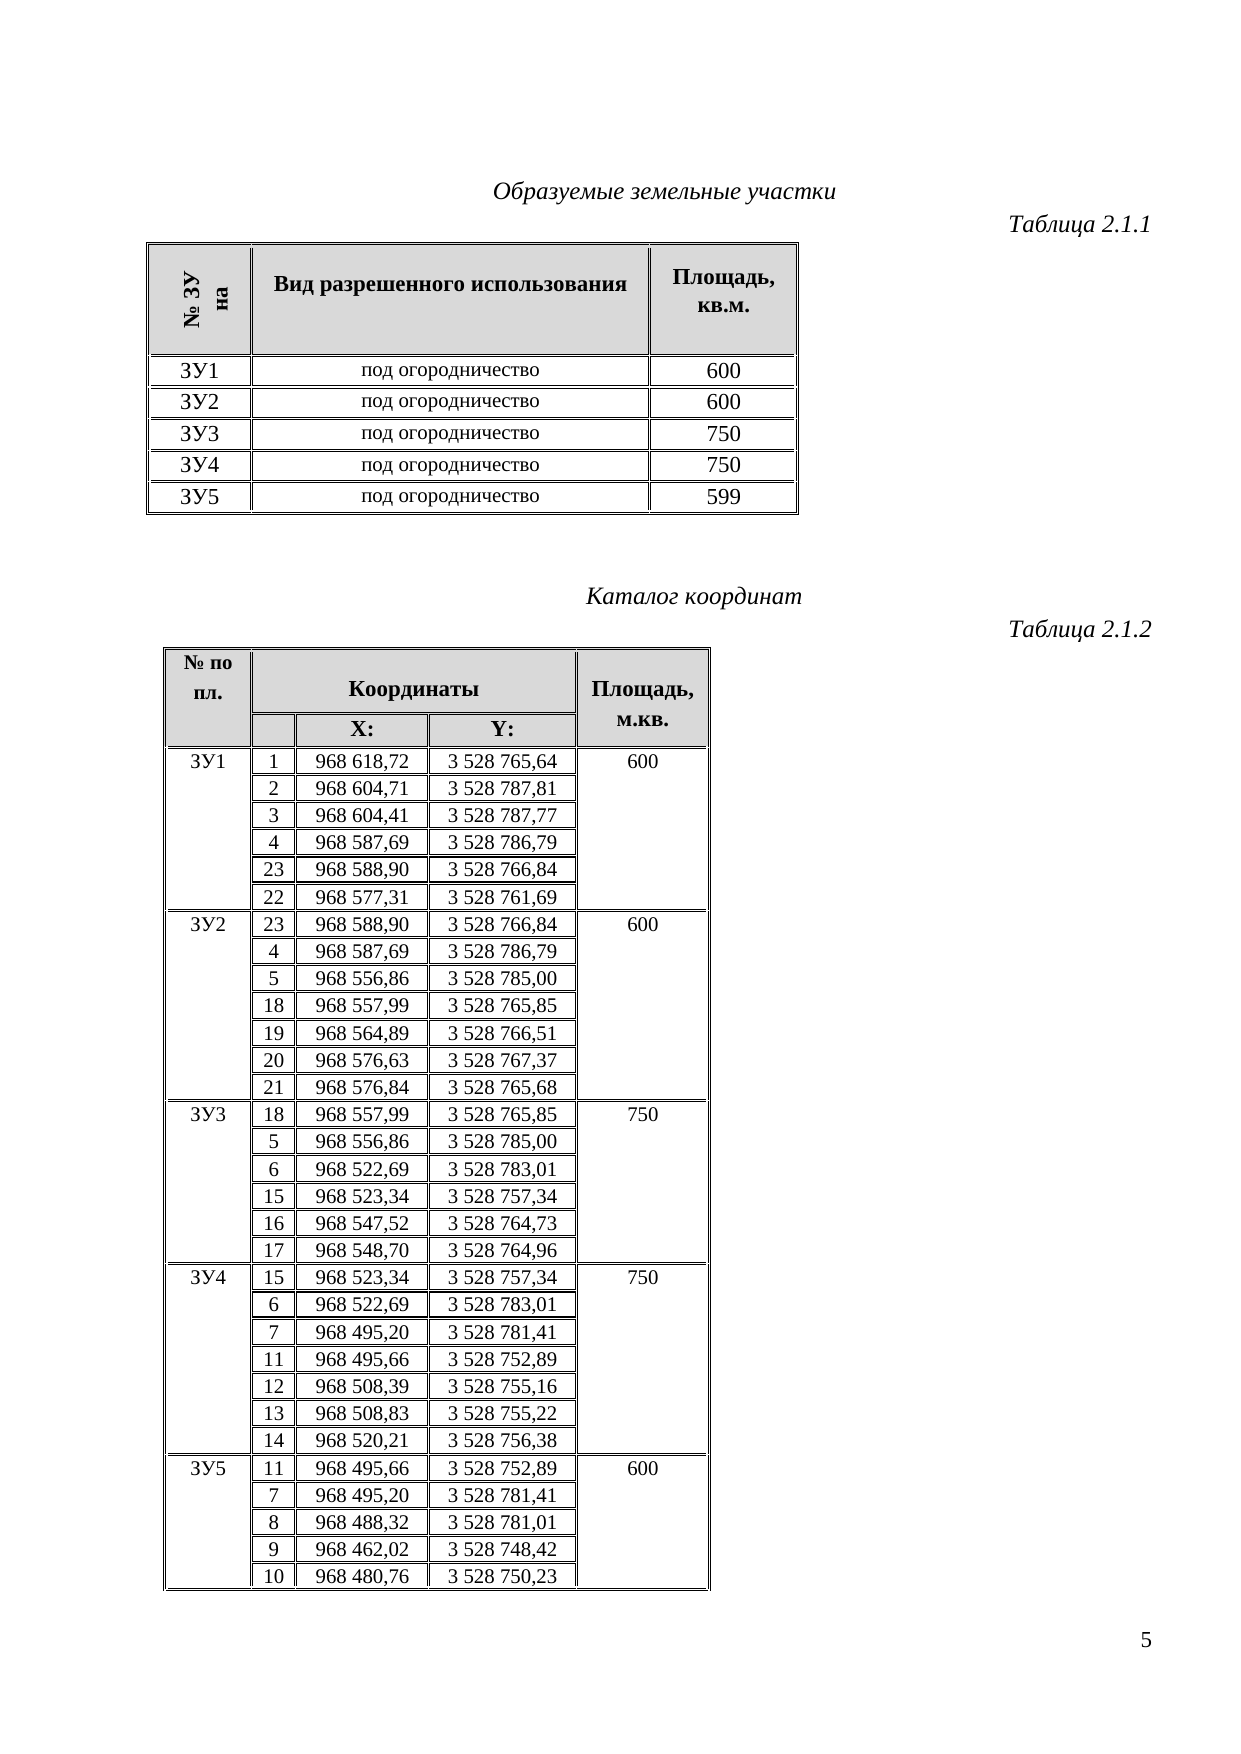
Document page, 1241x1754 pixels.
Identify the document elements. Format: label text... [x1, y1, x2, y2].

table_cell ЗУ2 [166, 909, 250, 1099]
table_cell 3 528 752,89 [430, 1456, 575, 1479]
table_cell 968 577,31 [297, 885, 427, 909]
table_cell 9 [253, 1537, 294, 1561]
table_cell 3 528 781,41 [430, 1483, 575, 1507]
table_header Координаты [251, 650, 576, 712]
table_cell Y: [430, 715, 575, 746]
table_cell [253, 715, 294, 746]
table_cell под огородничество [251, 480, 650, 512]
table_header № по пл. [166, 650, 251, 746]
table_cell 16 [253, 1211, 294, 1235]
table_cell 968 556,86 [297, 966, 427, 990]
table_cell 2 [253, 776, 294, 800]
table_cell 3 528 786,79 [430, 830, 575, 854]
table_cell 968 564,89 [297, 1021, 427, 1044]
table_cell ЗУ4 [149, 449, 250, 480]
table_cell 968 488,32 [297, 1510, 427, 1534]
table_header Площадь, кв.м. [650, 245, 796, 354]
table_cell 3 528 755,22 [430, 1401, 575, 1425]
table_cell 7 [253, 1483, 294, 1507]
table_cell 3 528 748,42 [430, 1537, 575, 1561]
table_cell 968 523,34 [297, 1184, 427, 1208]
table_cell ЗУ1 [149, 354, 250, 385]
table_cell 23 [253, 912, 294, 936]
table_cell 600 [578, 909, 708, 1099]
table_cell ЗУ2 [148, 385, 251, 417]
table_cell 968 522,69 [297, 1156, 427, 1181]
table_cell 15 [253, 1265, 294, 1289]
table_cell 968 462,02 [297, 1537, 427, 1561]
table_cell 3 [253, 803, 294, 827]
text Образуемые земельные участки [177, 176, 1152, 205]
table_header № ЗУ на чертеже [149, 245, 251, 354]
text Таблица 2.1.2 [177, 614, 1152, 642]
table_cell 750 [576, 1262, 709, 1452]
table_cell 3 528 781,41 [430, 1320, 575, 1344]
table_cell 6 [253, 1156, 294, 1181]
table_cell 968 557,99 [297, 1102, 427, 1126]
table_cell 968 588,90 [297, 912, 427, 936]
table_cell 3 528 757,34 [430, 1184, 575, 1208]
table_cell 3 528 766,84 [430, 912, 575, 936]
table_cell ЗУ3 [164, 1099, 251, 1262]
table_cell 8 [253, 1510, 294, 1534]
table_cell 599 [650, 480, 797, 512]
table_cell под огородничество [253, 357, 648, 385]
table_cell 3 528 766,84 [430, 858, 575, 881]
table_cell 13 [253, 1401, 294, 1425]
table_cell 5 [253, 966, 294, 990]
table_cell 3 528 761,69 [430, 885, 575, 909]
table_cell 968 520,21 [297, 1428, 427, 1452]
table_cell 968 495,66 [297, 1456, 427, 1479]
table_header Вид разрешенного использования [251, 243, 650, 354]
table_header Площадь, м.кв. [576, 650, 708, 746]
table_cell 3 528 781,01 [430, 1510, 575, 1534]
table_cell 3 528 765,64 [430, 749, 575, 773]
table_cell 5 [253, 1129, 294, 1153]
table_cell 22 [253, 885, 294, 909]
table_cell 3 528 767,37 [430, 1048, 575, 1072]
table_cell 1 [253, 749, 294, 773]
text Каталог координат [177, 581, 1152, 609]
table_cell 3 528 765,85 [430, 1102, 575, 1126]
table_cell 4 [253, 830, 294, 854]
table_cell 3 528 766,51 [430, 1021, 575, 1044]
table_cell 600 [650, 385, 797, 417]
table_cell ЗУ1 [166, 746, 250, 909]
table_cell 3 528 787,81 [430, 776, 575, 800]
table_cell 3 528 752,89 [430, 1347, 575, 1371]
table_cell 968 547,52 [297, 1211, 427, 1235]
table_cell ЗУ5 [166, 1453, 251, 1588]
table_cell 11 [253, 1456, 294, 1479]
table_cell 968 495,66 [297, 1347, 427, 1371]
table_cell 968 523,34 [297, 1265, 427, 1289]
table_cell 18 [253, 1102, 294, 1126]
table_cell под огородничество [253, 452, 648, 480]
table_cell 3 528 783,01 [430, 1156, 575, 1181]
table_cell 968 480,76 [296, 1561, 429, 1588]
table_cell 968 604,71 [297, 776, 427, 800]
table_cell 3 528 785,00 [430, 966, 575, 990]
table_cell 10 [251, 1561, 296, 1588]
table_cell 968 508,83 [297, 1401, 427, 1425]
table_cell 23 [253, 858, 294, 881]
table_cell 968 522,69 [297, 1293, 427, 1316]
table_cell 968 548,70 [297, 1238, 427, 1262]
table_cell 3 528 765,85 [430, 993, 575, 1017]
table_cell 6 [253, 1293, 294, 1316]
table_cell 750 [651, 417, 796, 448]
table_cell 3 528 755,16 [430, 1374, 575, 1398]
table_cell 20 [253, 1048, 294, 1072]
table_cell 968 588,90 [297, 858, 427, 881]
table_cell 968 557,99 [297, 993, 427, 1017]
table_cell 600 [576, 1453, 708, 1588]
table_cell 968 618,72 [297, 749, 427, 773]
table_cell 3 528 787,77 [430, 803, 575, 827]
table_cell 18 [253, 993, 294, 1017]
table_cell ЗУ3 [149, 417, 250, 448]
table_cell 14 [253, 1428, 294, 1452]
table_cell 3 528 764,96 [430, 1238, 575, 1262]
table_cell 17 [253, 1238, 294, 1262]
table_cell 968 604,41 [297, 803, 427, 827]
table_cell 3 528 783,01 [430, 1293, 575, 1316]
table_cell 968 556,86 [297, 1129, 427, 1153]
table_cell 4 [253, 939, 294, 963]
table_cell 968 508,39 [297, 1374, 427, 1398]
table_cell 3 528 764,73 [430, 1211, 575, 1235]
table_cell 968 587,69 [297, 830, 427, 854]
table_cell 750 [576, 1099, 709, 1262]
table_cell 3 528 757,34 [430, 1265, 575, 1289]
table_cell 968 495,20 [297, 1320, 427, 1344]
table_cell 11 [253, 1347, 294, 1371]
table_cell 600 [578, 746, 708, 909]
table_cell 12 [253, 1374, 294, 1398]
table_cell 15 [253, 1184, 294, 1208]
table_cell 968 495,20 [297, 1483, 427, 1507]
table_cell 3 528 785,00 [430, 1129, 575, 1153]
table_cell ЗУ4 [164, 1262, 251, 1452]
table_cell ЗУ5 [148, 480, 251, 512]
table_cell 968 576,63 [297, 1048, 427, 1072]
table_cell 7 [253, 1320, 294, 1344]
table_cell 21 [253, 1075, 294, 1099]
table_cell 3 528 750,23 [429, 1564, 576, 1588]
table_cell 3 528 765,68 [430, 1075, 575, 1099]
table_cell 3 528 756,38 [430, 1428, 575, 1452]
table_cell 750 [651, 449, 796, 480]
table_cell под огородничество [253, 420, 648, 448]
table_cell 968 576,84 [297, 1075, 427, 1099]
table_cell 3 528 786,79 [430, 939, 575, 963]
table_cell 600 [651, 354, 796, 385]
table_cell под огородничество [253, 389, 648, 417]
table_cell 19 [253, 1021, 294, 1044]
table_cell Х: [297, 715, 427, 746]
text Таблица 2.1.1 [177, 209, 1152, 238]
table_cell 968 587,69 [297, 939, 427, 963]
